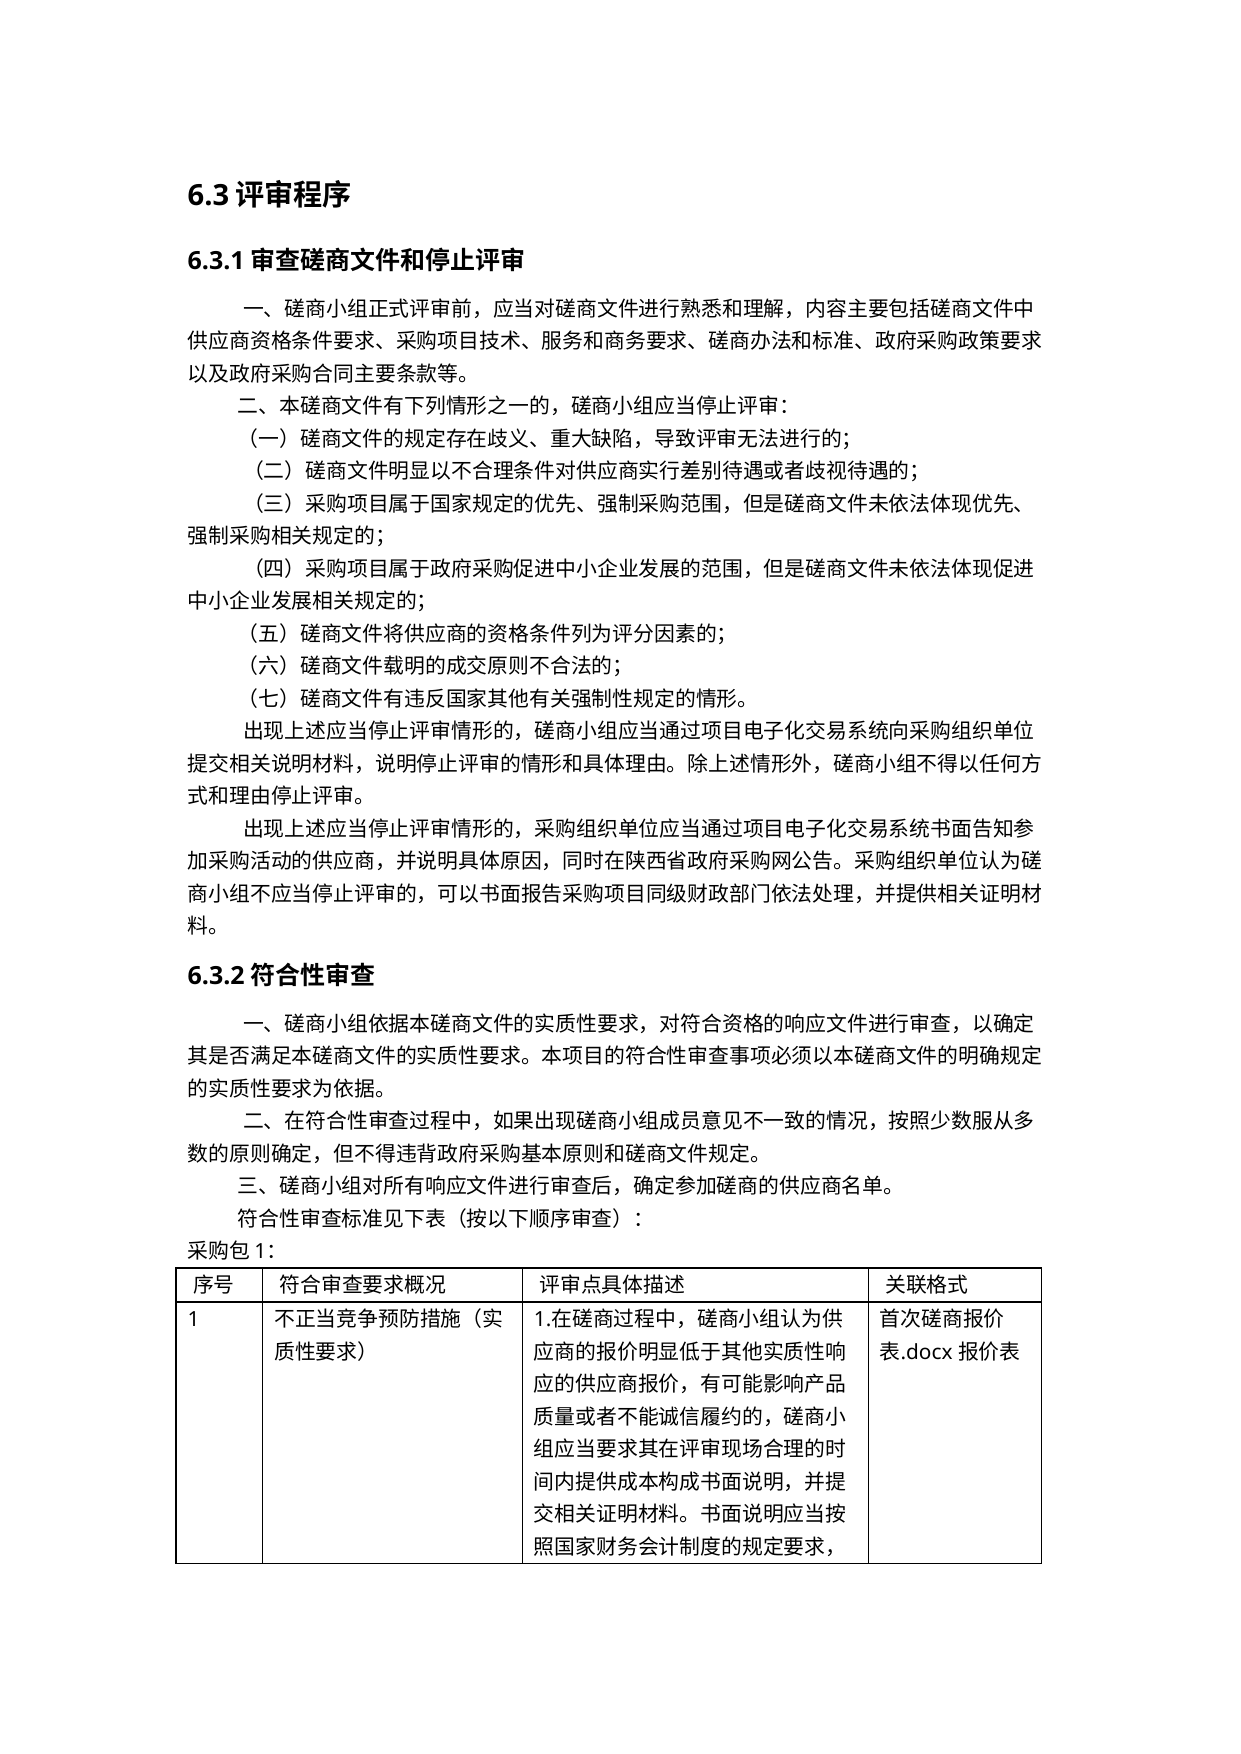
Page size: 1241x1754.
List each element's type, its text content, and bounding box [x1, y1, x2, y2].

text 出现上述应当停止评审情形的，采购组织单位应当通过项目电子化交易系统书面告知参加采购活动的供应商，并说明具体原因，同时在陕西省政府采购网公告。采购组织单位认为磋商小组不应当停止评审的，可以书面报告采购项目同级财政部门依法处理，并提供相关证明材料。 [187, 812, 1053, 942]
text 二、本磋商文件有下列情形之一的，磋商小组应当停止评审： [187, 389, 1053, 422]
text 6.3.2符合性审查 [187, 942, 1053, 1007]
text （二）磋商文件明显以不合理条件对供应商实行差别待遇或者歧视待遇的； [187, 454, 1053, 487]
table_header 评审点具体描述 [523, 1269, 868, 1301]
table_cell 首次磋商报价表.docx 报价表 [869, 1303, 1041, 1563]
text 符合性审查标准见下表（按以下顺序审查）： [187, 1202, 1053, 1234]
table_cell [523, 1303, 868, 1563]
text （五）磋商文件将供应商的资格条件列为评分因素的； [187, 617, 1053, 649]
text （四）采购项目属于政府采购促进中小企业发展的范围，但是磋商文件未依法体现促进中小企业发展相关规定的； [187, 552, 1053, 617]
text （一）磋商文件的规定存在歧义、重大缺陷，导致评审无法进行的； [187, 422, 1053, 454]
table_cell 不正当竞争预防措施（实质性要求） [263, 1303, 522, 1563]
table_header 关联格式 [869, 1269, 1041, 1301]
text 采购包1： [187, 1234, 1053, 1267]
text （七）磋商文件有违反国家其他有关强制性规定的情形。 [187, 682, 1053, 714]
text 6.3评审程序 [187, 162, 1053, 227]
text 一、磋商小组正式评审前，应当对磋商文件进行熟悉和理解，内容主要包括磋商文件中供应商资格条件要求、采购项目技术、服务和商务要求、磋商办法和标准、政府采购政策要求以及政府采购合同主要条款等。 [187, 292, 1053, 389]
text 二、在符合性审查过程中，如果出现磋商小组成员意见不一致的情况，按照少数服从多数的原则确定，但不得违背政府采购基本原则和磋商文件规定。 [187, 1104, 1053, 1169]
text 一、磋商小组依据本磋商文件的实质性要求，对符合资格的响应文件进行审查，以确定其是否满足本磋商文件的实质性要求。本项目的符合性审查事项必须以本磋商文件的明确规定的实质性要求为依据。 [187, 1007, 1053, 1104]
text 6.3.1审查磋商文件和停止评审 [187, 227, 1053, 292]
text （六）磋商文件载明的成交原则不合法的； [187, 649, 1053, 682]
text 三、磋商小组对所有响应文件进行审查后，确定参加磋商的供应商名单。 [187, 1169, 1053, 1202]
table_header 符合审查要求概况 [263, 1269, 522, 1301]
text 出现上述应当停止评审情形的，磋商小组应当通过项目电子化交易系统向采购组织单位提交相关说明材料，说明停止评审的情形和具体理由。除上述情形外，磋商小组不得以任何方式和理由停止评审。 [187, 714, 1053, 812]
table_cell 1 [177, 1303, 262, 1563]
text （三）采购项目属于国家规定的优先、强制采购范围，但是磋商文件未依法体现优先、强制采购相关规定的； [187, 487, 1053, 552]
table_header 序号 [177, 1269, 262, 1301]
